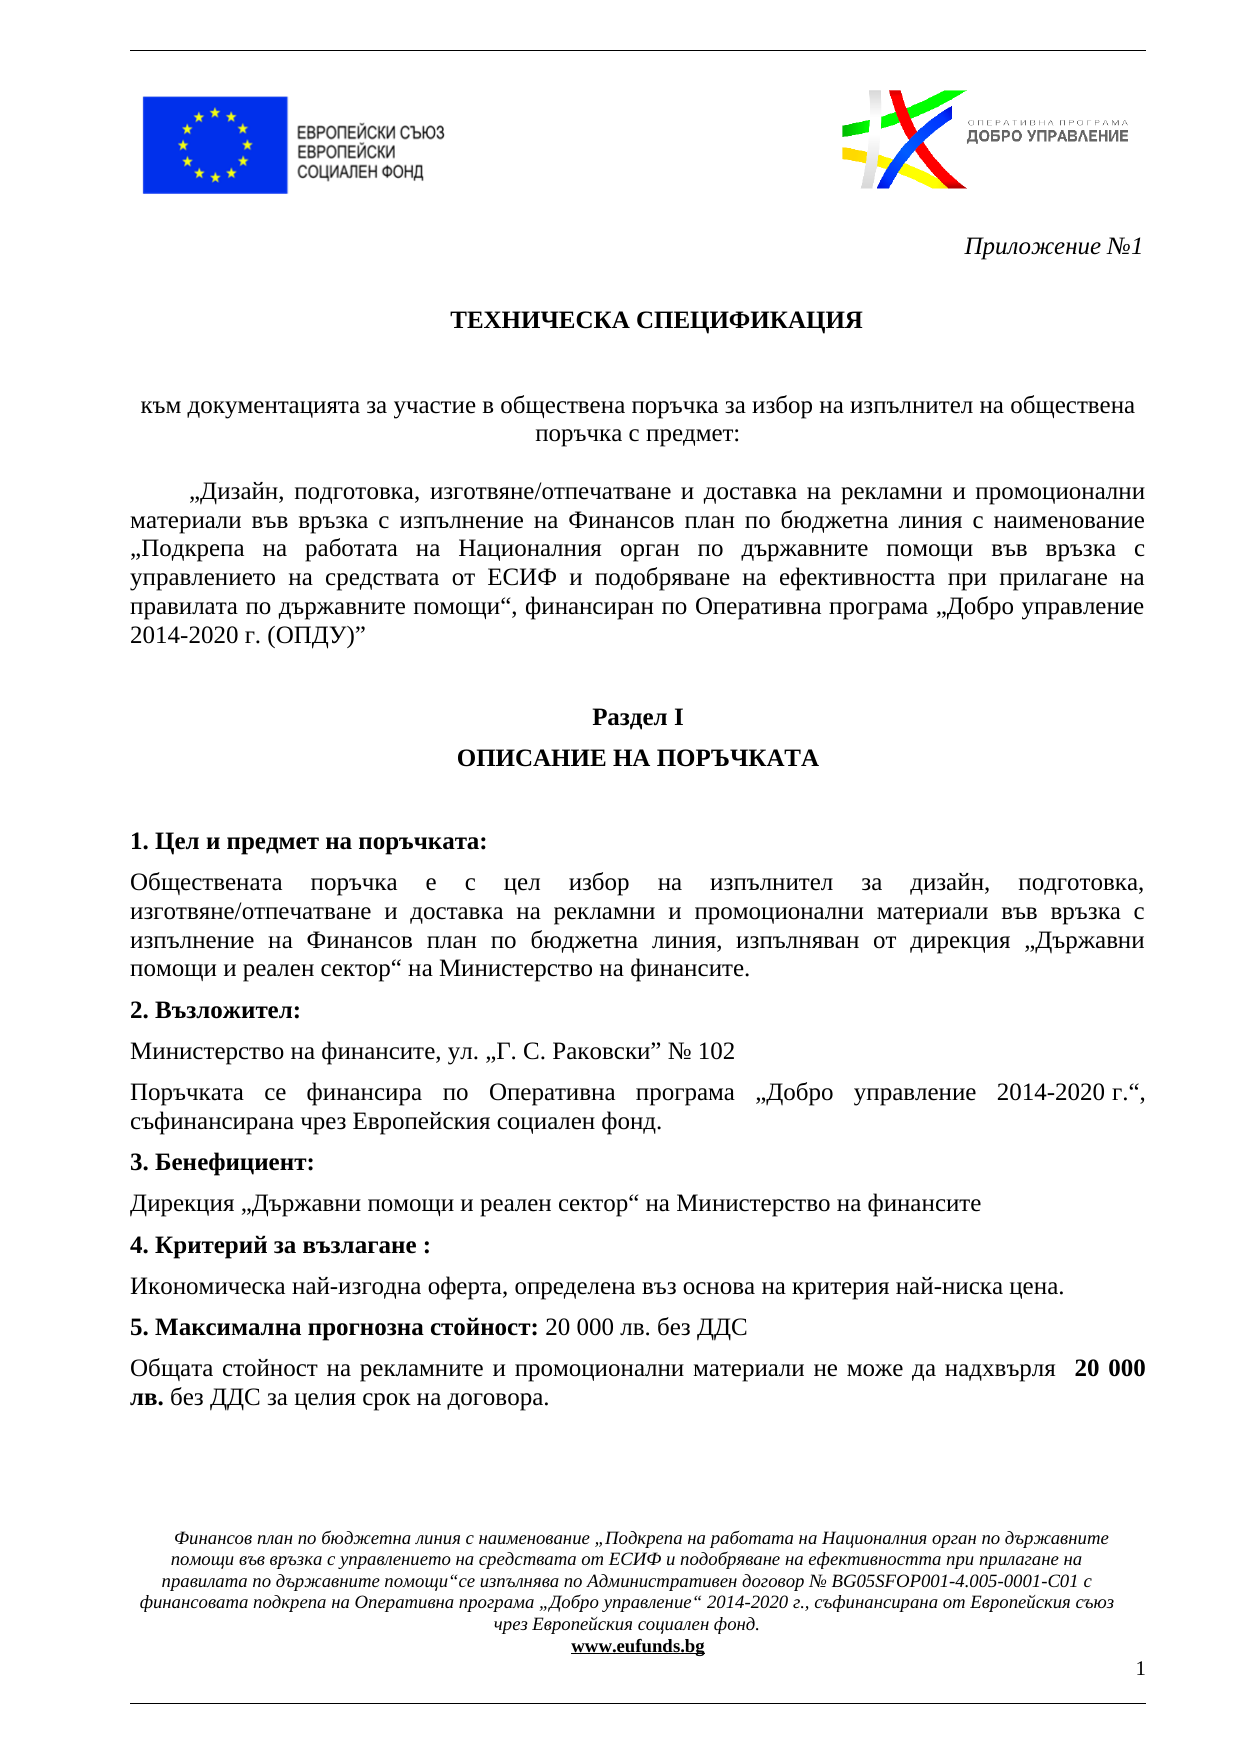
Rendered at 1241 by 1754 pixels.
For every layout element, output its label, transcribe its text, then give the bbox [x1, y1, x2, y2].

text Приложение №1 [130, 231, 1146, 259]
text Поръчката се финансира по Оперативна програма „Добро управление 2014-2020 г.“, съфинансирана чрез Европейския социален фонд. [130, 1077, 1146, 1135]
text ОПИСАНИЕ НА ПОРЪЧКАТА [130, 743, 1146, 772]
text 5. Максимална прогнозна стойност: 20 000 лв. без ДДС [130, 1312, 1146, 1341]
text Икономическа най-изгодна оферта, определена въз основа на критерия най-ниска цена. [130, 1271, 1146, 1300]
picture [129, 86, 474, 207]
text Раздел І [130, 702, 1146, 731]
text Общата стойност на рекламните и промоционални материали не може да надхвърля 20 000 лв. без ДДС за целия срок на договора. [130, 1353, 1146, 1411]
text „Дизайн, подготовка, изготвяне/отпечатване и доставка на рекламни и промоционални материали във връзка с изпълнение на Финансов план по бюджетна линия с наименование „Подкрепа на работата на Националния орган по държавните помощи във връзка с управлението на средствата от ЕСИФ и подобряване на ефективността при прилагане на правилата по държавните помощи“, финансиран по Оперативна програма „Добро управление 2014-2020 г. (ОПДУ)” [130, 476, 1146, 648]
text 4. Критерий за възлагане : [130, 1230, 1146, 1258]
text 2. Възложител: [130, 995, 1146, 1023]
text Дирекция „Държавни помощи и реален сектор“ на Министерство на финансите [130, 1188, 1146, 1217]
text Обществената поръчка е с цел избор на изпълнител за дизайн, подготовка, изготвяне/отпечатване и доставка на рекламни и промоционални материали във връзка с изпълнение на Финансов план по бюджетна линия, изпълняван от дирекция „Държавни помощи и реален сектор“ на Министерство на финансите. [130, 867, 1146, 982]
picture [817, 73, 1135, 207]
text към документацията за участие в обществена поръчка за избор на изпълнител на обществена поръчка с предмет: [130, 390, 1146, 447]
text 1. Цел и предмет на поръчката: [130, 826, 1146, 855]
text ТЕХНИЧЕСКА СПЕЦИФИКАЦИЯ [130, 305, 1146, 334]
text Министерство на финансите, ул. „Г. С. Раковски” № 102 [130, 1036, 1146, 1065]
text 3. Бенефициент: [130, 1147, 1146, 1176]
